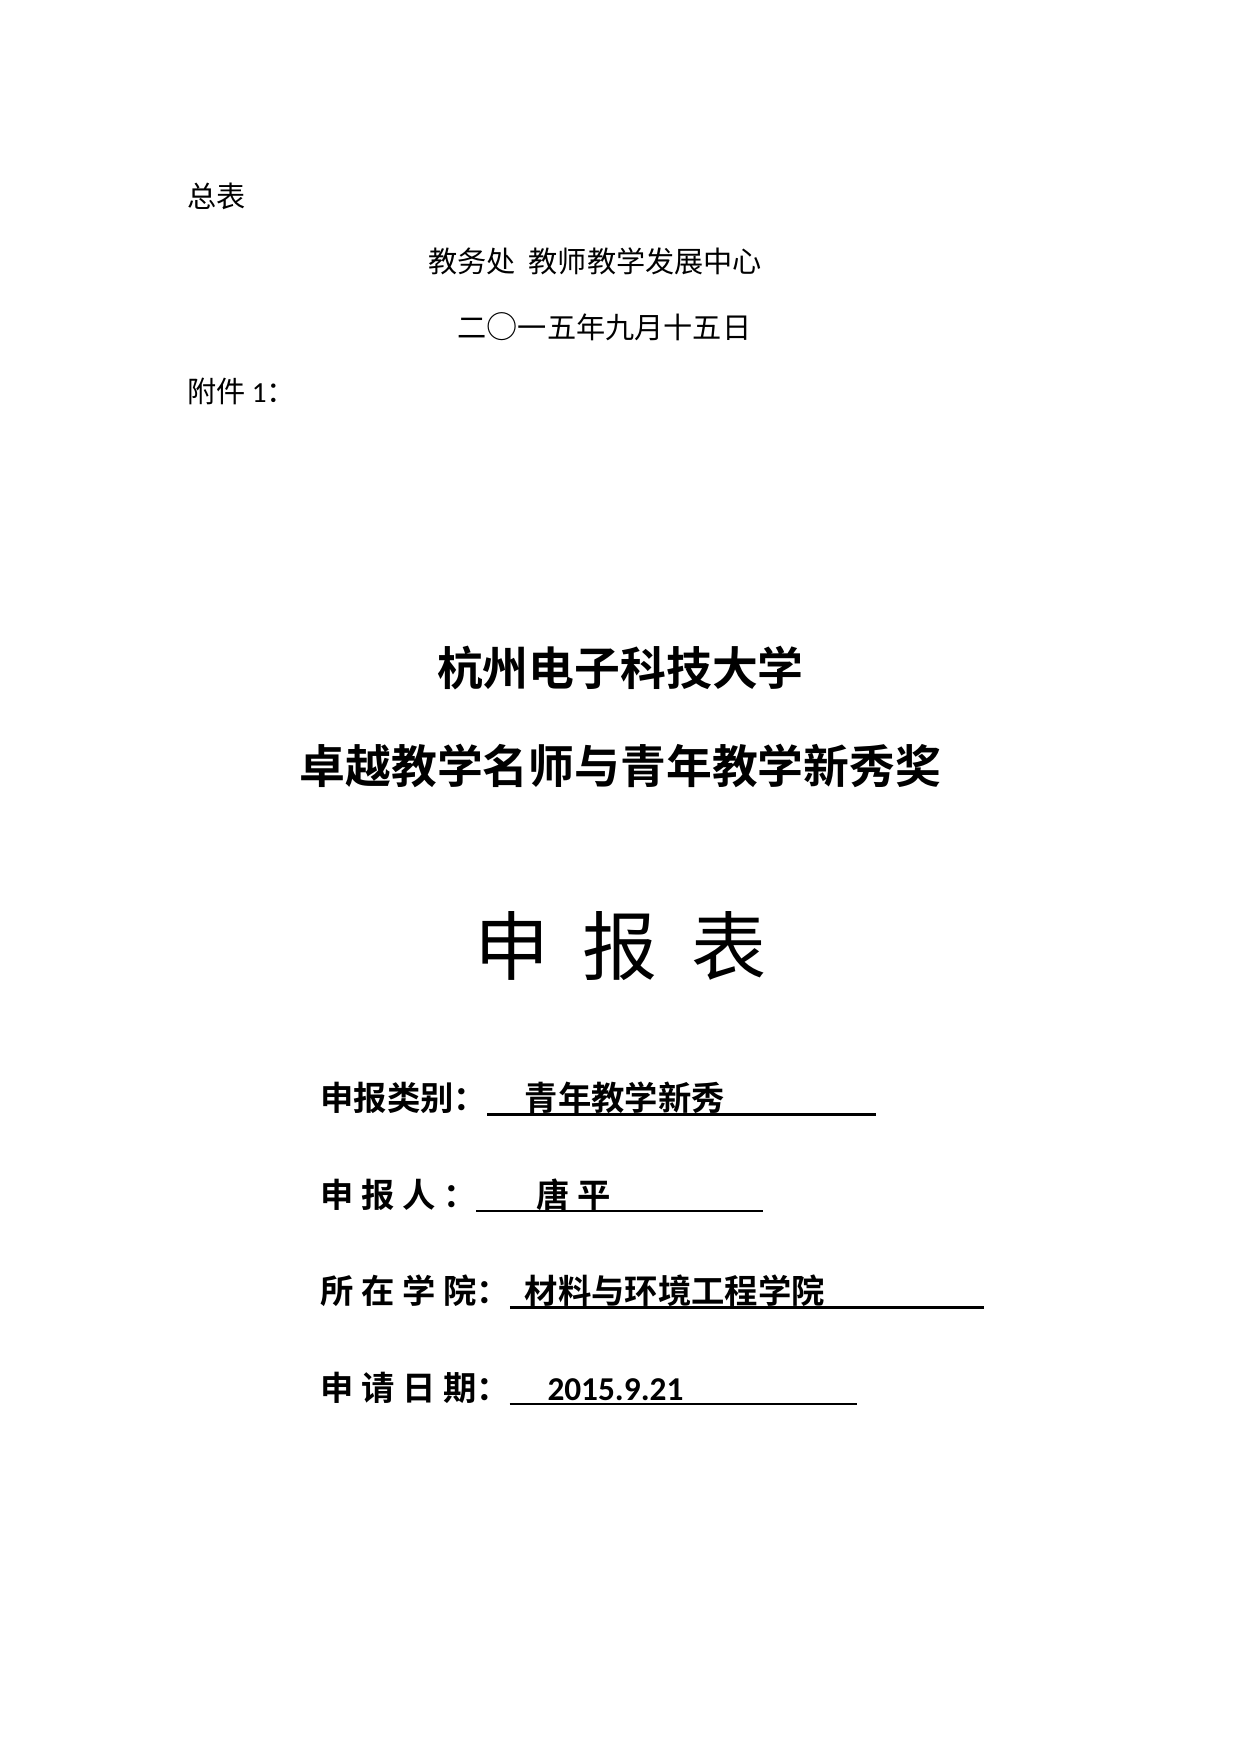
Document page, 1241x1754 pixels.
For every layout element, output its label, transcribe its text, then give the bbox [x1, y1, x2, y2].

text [187, 162, 1053, 227]
text 附件1： [187, 357, 1053, 422]
text 申 报 表 [187, 877, 1053, 1007]
text 卓越教学名师与青年教学新秀奖 [187, 714, 1053, 812]
text 杭州电子科技大学 [187, 617, 1053, 714]
text 二○一五年九月十五日 [187, 292, 1053, 357]
text 所 在 学 院： 材料与环境工程学院 [253, 1265, 1053, 1313]
text 教务处 教师教学发展中心 [187, 227, 1053, 292]
text 申 报 人 ： 唐 平 [253, 1168, 1053, 1217]
text 申报类别： 青年教学新秀 [253, 1072, 1053, 1120]
text 申 请 日 期： 2015.9.21 [253, 1361, 1053, 1409]
